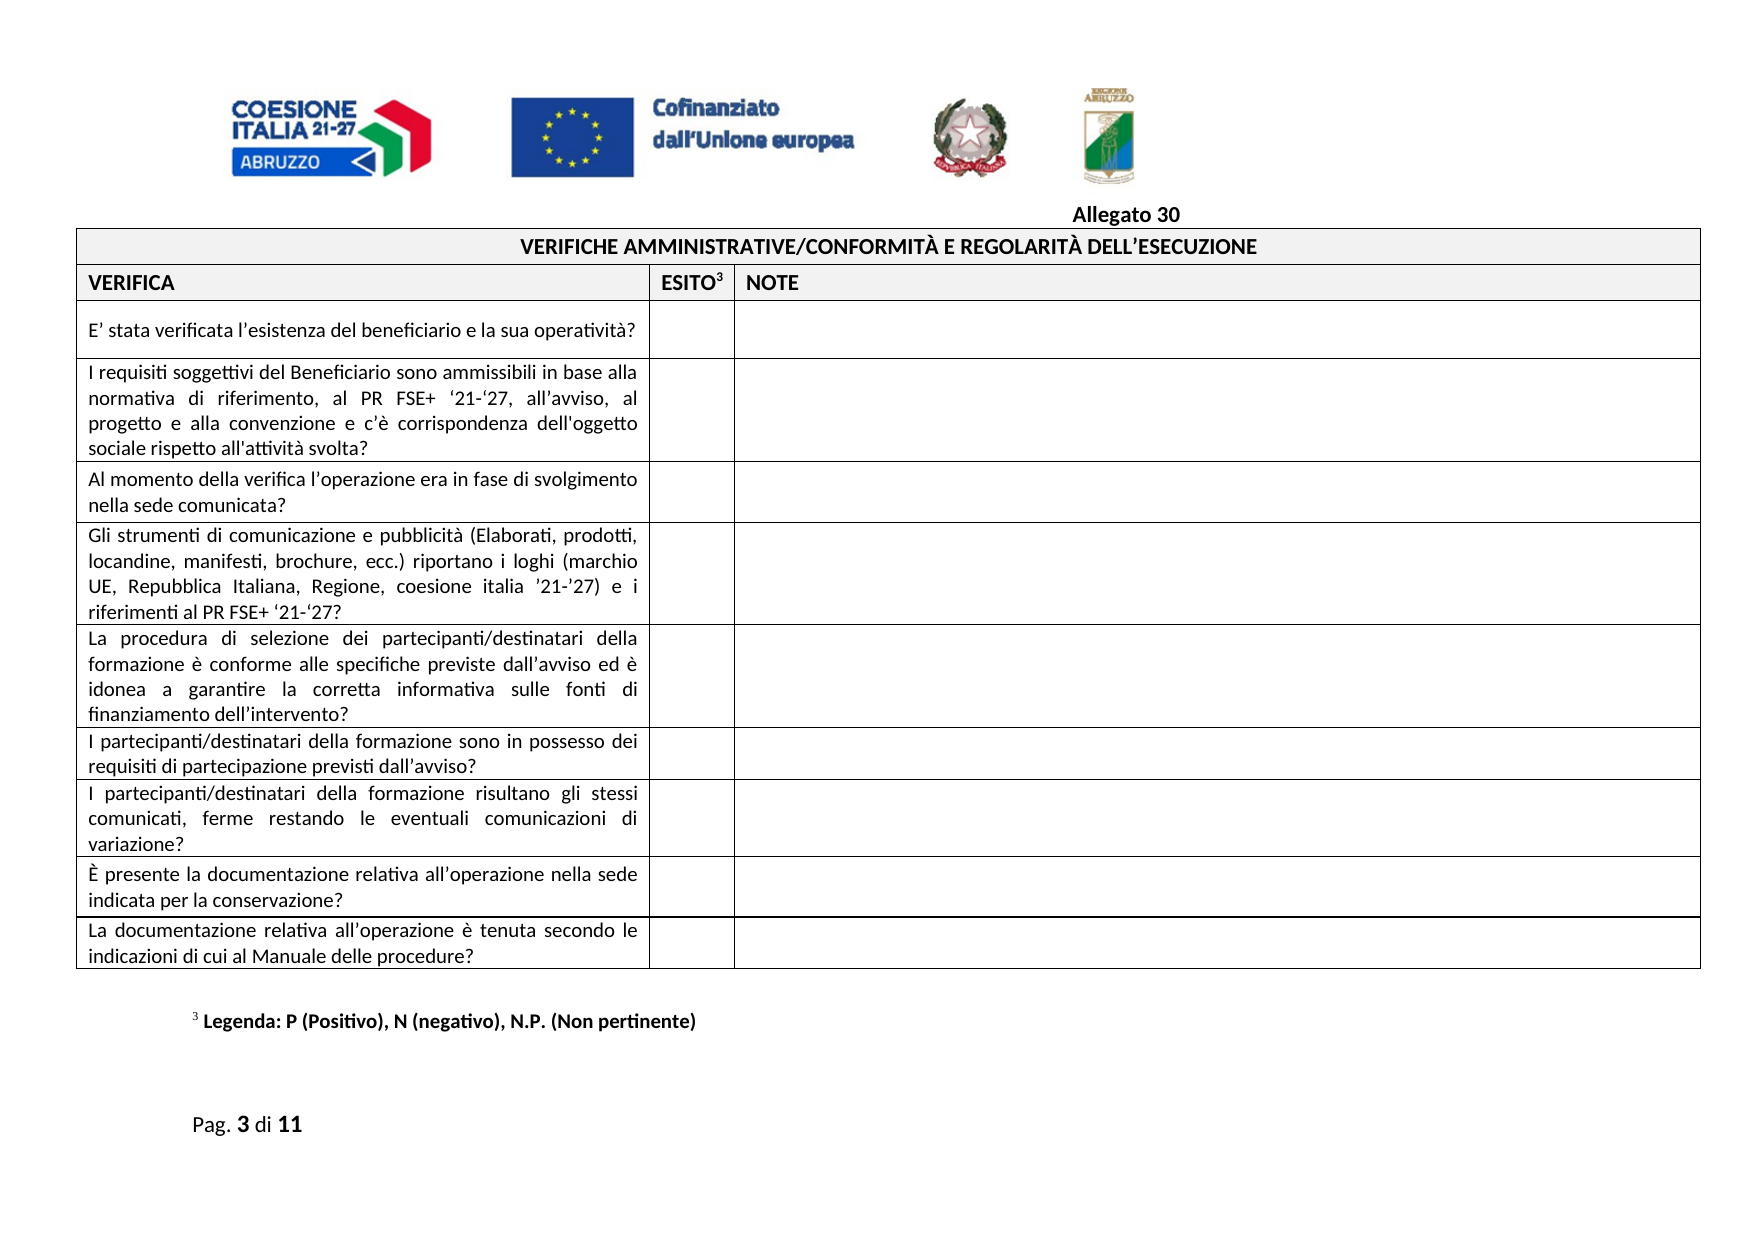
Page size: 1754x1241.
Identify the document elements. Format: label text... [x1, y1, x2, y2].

table_cell È presente la documentazione relativa all’operazione nella sede indicata per la conservazione? [77, 857, 649, 916]
table_cell [735, 780, 1700, 856]
table_cell Al momento della verifica l’operazione era in fase di svolgimento nella sede comunicata? [77, 462, 649, 522]
table_cell E’ stata verificata l’esistenza del beneficiario e la sua operatività? [77, 301, 649, 358]
table_header VERIFICHE AMMINISTRATIVE/CONFORMITÀ E REGOLARITÀ DELL’ESECUZIONE [77, 229, 1700, 264]
table_cell Gli strumenti di comunicazione e pubblicità (Elaborati, prodotti, locandine, manifesti, brochure, ecc.) riportano i loghi (marchio UE, Repubblica Italiana, Regione, coesione italia ’21-’27) e i riferimenti al PR FSE+ ‘21-‘27? [77, 523, 649, 624]
table_cell [650, 728, 734, 779]
table_cell [650, 918, 734, 968]
table_cell [650, 462, 734, 522]
table_cell [735, 857, 1700, 916]
table_cell [735, 625, 1700, 727]
table_cell La documentazione relativa all’operazione è tenuta secondo le indicazioni di cui al Manuale delle procedure? [77, 918, 649, 968]
table_cell [735, 462, 1700, 522]
table_cell VERIFICA [77, 265, 649, 300]
table_cell [650, 359, 734, 461]
table_cell La procedura di selezione dei partecipanti/destinatari della formazione è conforme alle specifiche previste dall’avviso ed è idonea a garantire la corretta informativa sulle fonti di finanziamento dell’intervento? [77, 625, 649, 727]
table_cell [735, 728, 1700, 779]
picture [192, 73, 1177, 200]
table_cell I requisiti soggettivi del Beneficiario sono ammissibili in base alla normativa di riferimento, al PR FSE+ ‘21-‘27, all’avviso, al progetto e alla convenzione e c’è corrispondenza dell'oggetto sociale rispetto all'attività svolta? [77, 359, 649, 461]
table_cell [650, 780, 734, 856]
table_cell [735, 523, 1700, 624]
table_cell [650, 523, 734, 624]
table_cell I partecipanti/destinatari della formazione sono in possesso dei requisiti di partecipazione previsti dall’avviso? [77, 728, 649, 779]
table_cell [735, 301, 1700, 358]
table_cell [650, 857, 734, 916]
table_cell [735, 918, 1700, 968]
table_cell NOTE [735, 265, 1700, 300]
table_cell [735, 359, 1700, 461]
table_cell I partecipanti/destinatari della formazione risultano gli stessi comunicati, ferme restando le eventuali comunicazioni di variazione? [77, 780, 649, 856]
table_cell ESITO [650, 265, 734, 300]
table_cell [650, 301, 734, 358]
table_cell [650, 625, 734, 727]
